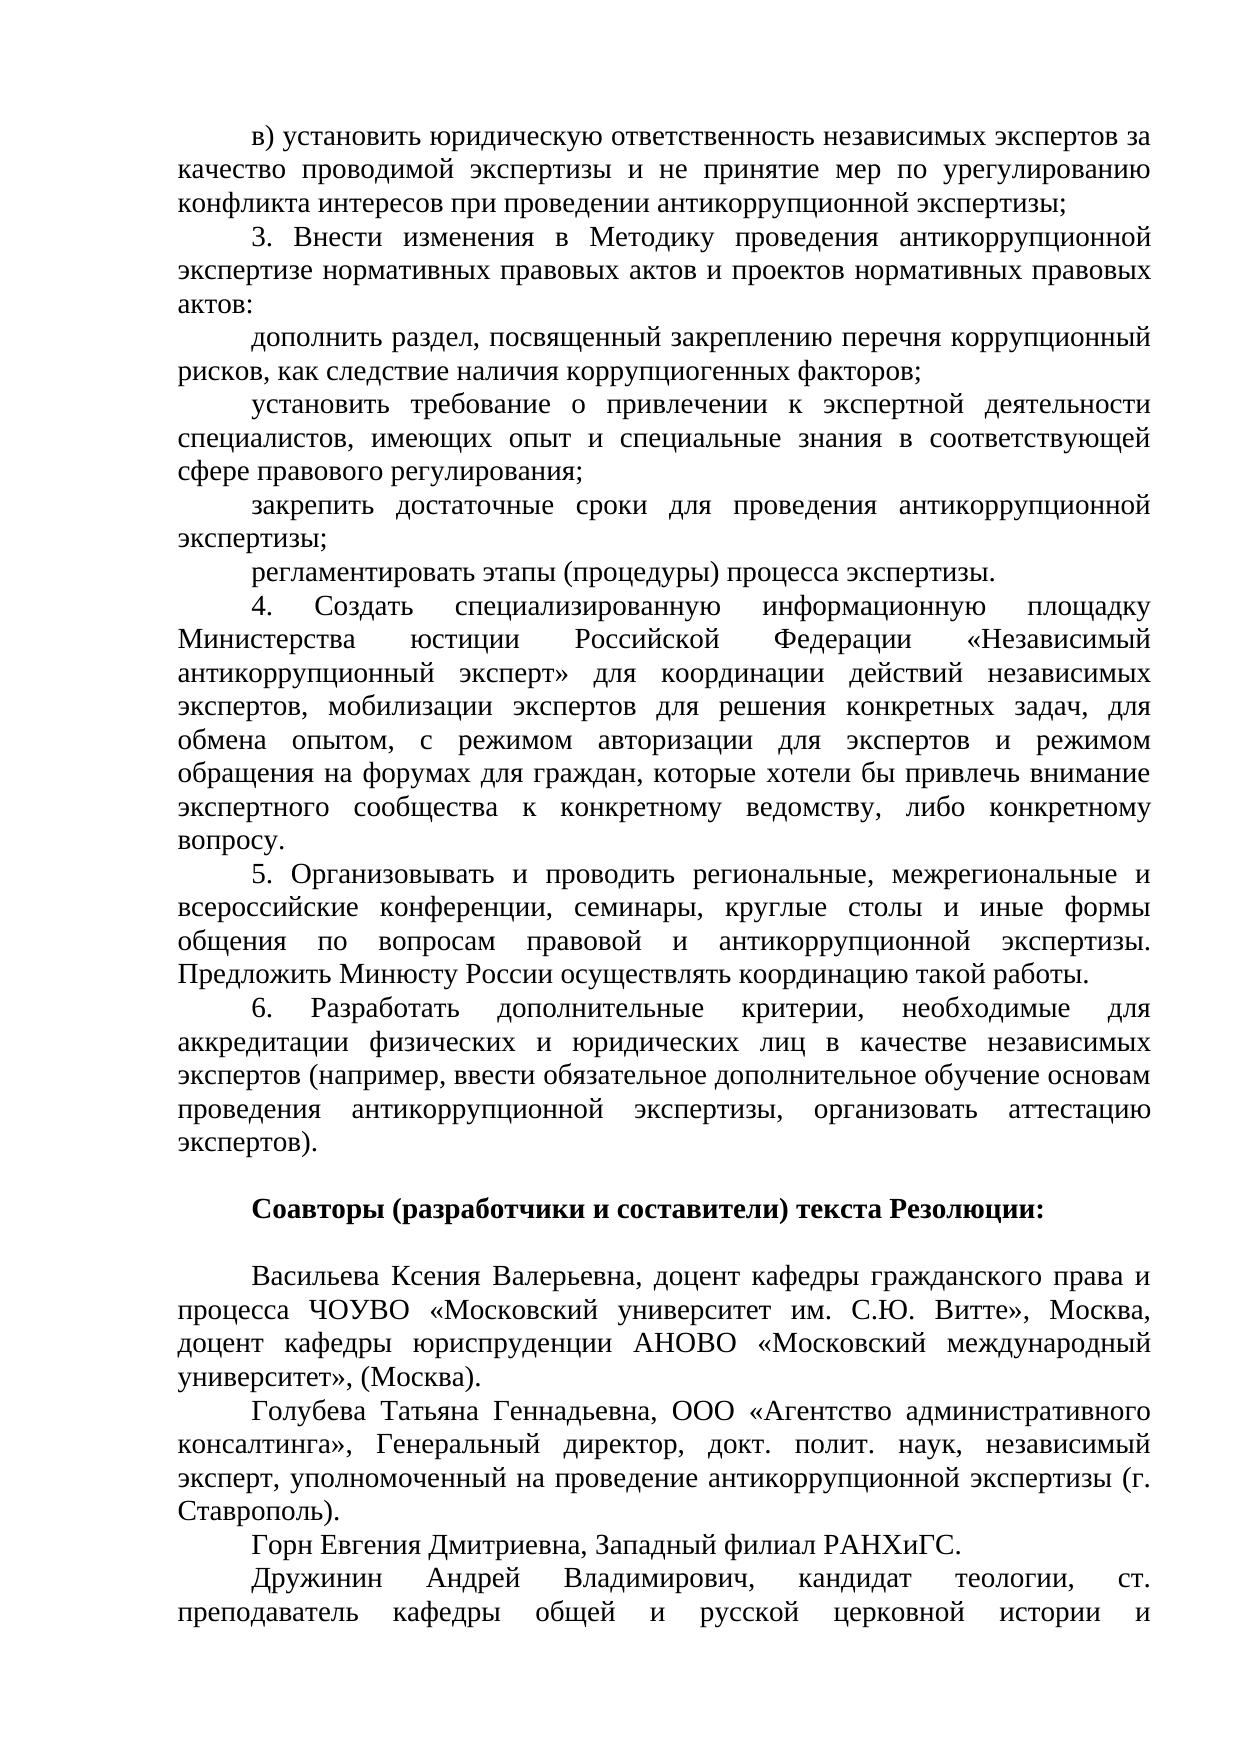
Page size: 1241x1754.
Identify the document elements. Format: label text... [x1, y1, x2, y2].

text 5. Организовывать и проводить региональные, межрегиональные и всероссийские конференции, семинары, круглые столы и иные формы общения по вопросам правовой и антикоррупционной экспертизы. Предложить Минюсту России осуществлять координацию такой работы. [177, 856, 1152, 990]
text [177, 1560, 1152, 1627]
text 4. Создать специализированную информационную площадку Министерства юстиции Российской Федерации «Независимый антикоррупционный эксперт» для координации действий независимых экспертов, мобилизации экспертов для решения конкретных задач, для обмена опытом, с режимом авторизации для экспертов и режимом обращения на форумах для граждан, которые хотели бы привлечь внимание экспертного сообщества к конкретному ведомству, либо конкретному вопросу. [177, 588, 1152, 856]
text Голубева Татьяна Геннадьевна, ООО «Агентство административного консалтинга», Генеральный директор, докт. полит. наук, независимый эксперт, уполномоченный на проведение антикоррупционной экспертизы (г. Ставрополь). [177, 1393, 1152, 1527]
text Васильева Ксения Валерьевна, доцент кафедры гражданского права и процесса ЧОУВО «Московский университет им. С.Ю. Витте», Москва, доцент кафедры юриспруденции АНОВО «Московский международный университет», (Москва). [177, 1258, 1152, 1393]
text дополнить раздел, посвященный закреплению перечня коррупционный рисков, как следствие наличия коррупциогенных факторов; [177, 319, 1152, 386]
text установить требование о привлечении к экспертной деятельности специалистов, имеющих опыт и специальные знания в соответствующей сфере правового регулирования; [177, 386, 1152, 487]
text 6. Разработать дополнительные критерии, необходимые для аккредитации физических и юридических лиц в качестве независимых экспертов (например, ввести обязательное дополнительное обучение основам проведения антикоррупционной экспертизы, организовать аттестацию экспертов). [177, 990, 1152, 1158]
text регламентировать этапы (процедуры) процесса экспертизы. [177, 554, 1152, 588]
text закрепить достаточные сроки для проведения антикоррупционной экспертизы; [177, 487, 1152, 554]
text Соавторы (разработчики и составители) текста Резолюции: [177, 1191, 1152, 1225]
text Горн Евгения Дмитриевна, Западный филиал РАНХиГС. [177, 1527, 1152, 1560]
text 3. Внести изменения в Методику проведения антикоррупционной экспертизе нормативных правовых актов и проектов нормативных правовых актов: [177, 219, 1152, 319]
text в) установить юридическую ответственность независимых экспертов за качество проводимой экспертизы и не принятие мер по урегулированию конфликта интересов при проведении антикоррупционной экспертизы; [177, 118, 1152, 219]
